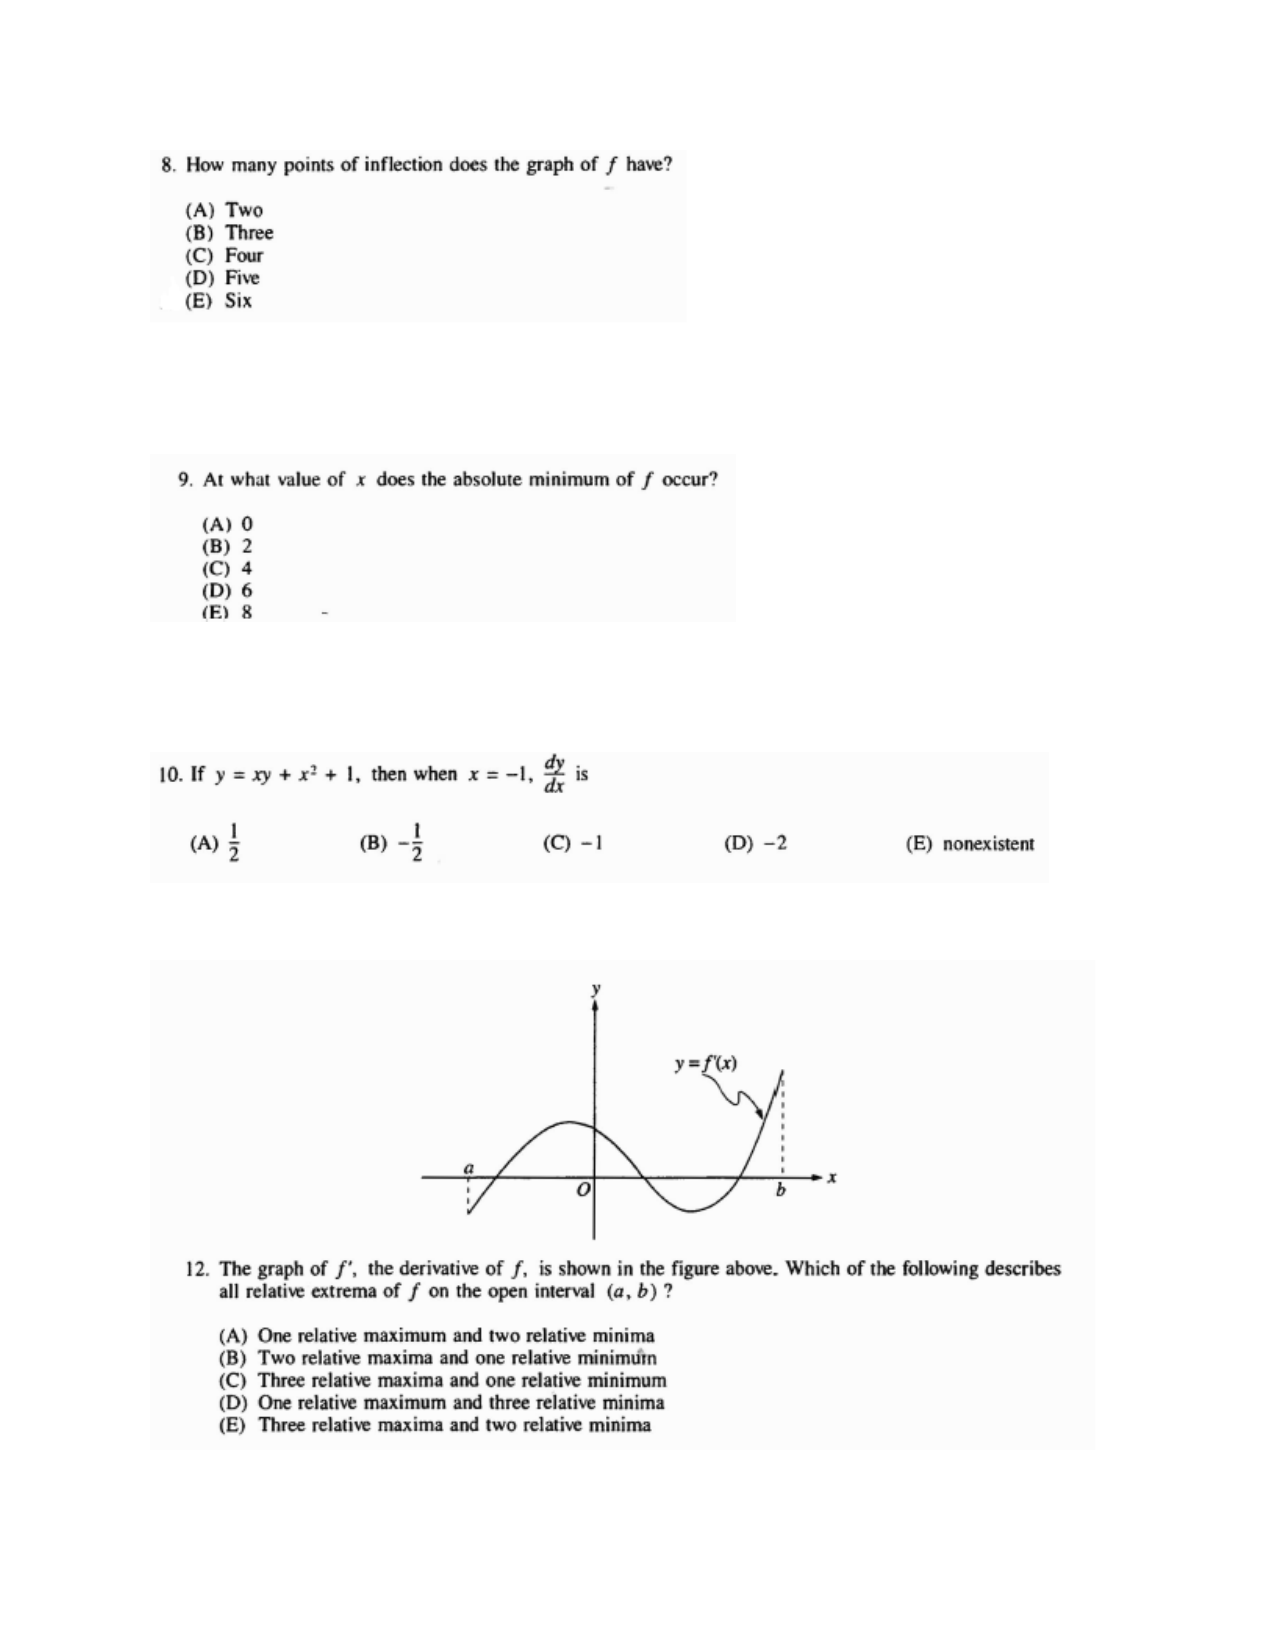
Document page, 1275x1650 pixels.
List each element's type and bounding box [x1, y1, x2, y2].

picture [150, 150, 696, 324]
picture [150, 752, 1049, 883]
picture [150, 960, 1096, 1450]
picture [150, 454, 737, 622]
